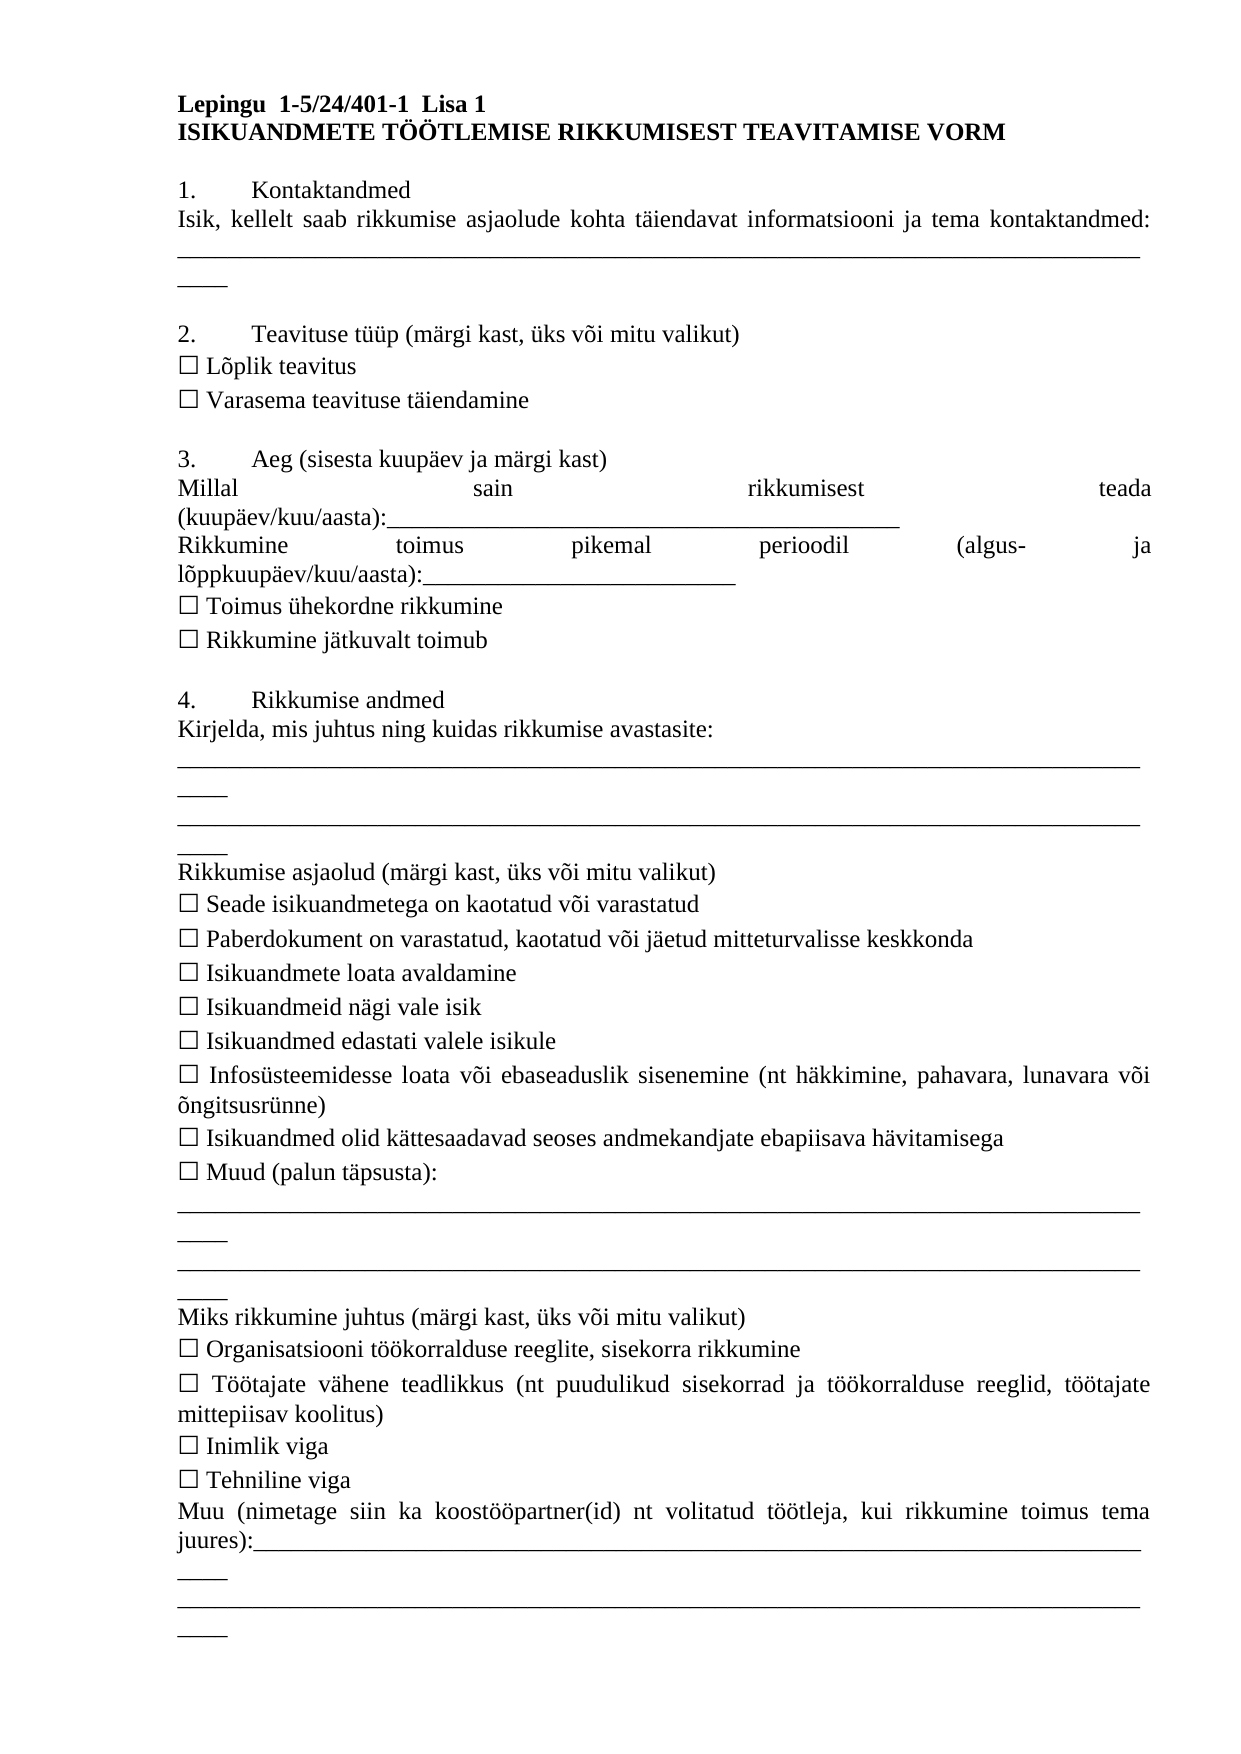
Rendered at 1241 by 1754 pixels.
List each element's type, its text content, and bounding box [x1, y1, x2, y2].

text Isikuandmeid nägi vale isik [177, 988, 1152, 1022]
text _________________________________________________________________________________ [177, 1245, 1152, 1302]
text 3. Aeg (sisesta kuupäev ja märgi kast) [177, 444, 1152, 473]
text Millal sain rikkumisest teada (kuupäev/kuu/aasta):_________________________________________ [177, 473, 1152, 531]
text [177, 1582, 1152, 1640]
text 1. Kontaktandmed [177, 175, 1152, 204]
text Infosüsteemidesse loata või ebaseaduslik sisenemine (nt häkkimine, pahavara, lunavara või õngitsusrünne) [177, 1056, 1152, 1119]
text Muu (nimetage siin ka koostööpartner(id) nt volitatud töötleja, kui rikkumine toimus tema juures):___________________________________________________________________________ [177, 1496, 1152, 1582]
text _________________________________________________________________________________ [177, 1187, 1152, 1245]
text ☐ Rikkumine jätkuvalt toimub [177, 622, 1152, 656]
text Miks rikkumine juhtus (märgi kast, üks või mitu valikut) [177, 1302, 1152, 1331]
text 4. Rikkumise andmed [177, 685, 1152, 714]
text Lõplik teavitus [177, 347, 1152, 381]
text _________________________________________________________________________________ [177, 742, 1152, 800]
text Tehniline viga [177, 1462, 1152, 1496]
text Organisatsiooni töökorralduse reeglite, sisekorra rikkumine [177, 1331, 1152, 1365]
text Varasema teavituse täiendamine [177, 381, 1152, 416]
text Isik, kellelt saab rikkumise asjaolude kohta täiendavat informatsiooni ja tema kontaktandmed: _________________________________________________________________________________ [177, 204, 1152, 290]
text 2. Teavituse tüüp (märgi kast, üks või mitu valikut) [177, 319, 1152, 347]
text Töötajate vähene teadlikkus (nt puudulikud sisekorrad ja töökorralduse reeglid, töötajate mittepiisav koolitus) [177, 1365, 1152, 1428]
text _________________________________________________________________________________ [177, 800, 1152, 857]
text Lepingu 1-5/24/401-1 Lisa 1 [177, 89, 1152, 117]
text Paberdokument on varastatud, kaotatud või jäetud mitteturvalisse keskkonda [177, 920, 1152, 954]
text ☐ Toimus ühekordne rikkumine [177, 588, 1152, 622]
text Kirjelda, mis juhtus ning kuidas rikkumise avastasite: [177, 714, 1152, 742]
text Isikuandmed olid kättesaadavad seoses andmekandjate ebapiisava hävitamisega [177, 1119, 1152, 1153]
text Rikkumine toimus pikemal perioodil (algus- ja lõppkuupäev/kuu/aasta):_________________________ [177, 531, 1152, 588]
text Isikuandmete loata avaldamine [177, 954, 1152, 988]
text Muud (palun täpsusta): [177, 1153, 1152, 1187]
text Inimlik viga [177, 1428, 1152, 1462]
text Seade isikuandmetega on kaotatud või varastatud [177, 886, 1152, 920]
text ISIKUANDMETE TÖÖTLEMISE RIKKUMISEST TEAVITAMISE VORM [177, 117, 1152, 146]
text Isikuandmed edastati valele isikule [177, 1022, 1152, 1056]
text Rikkumise asjaolud (märgi kast, üks või mitu valikut) [177, 857, 1152, 886]
